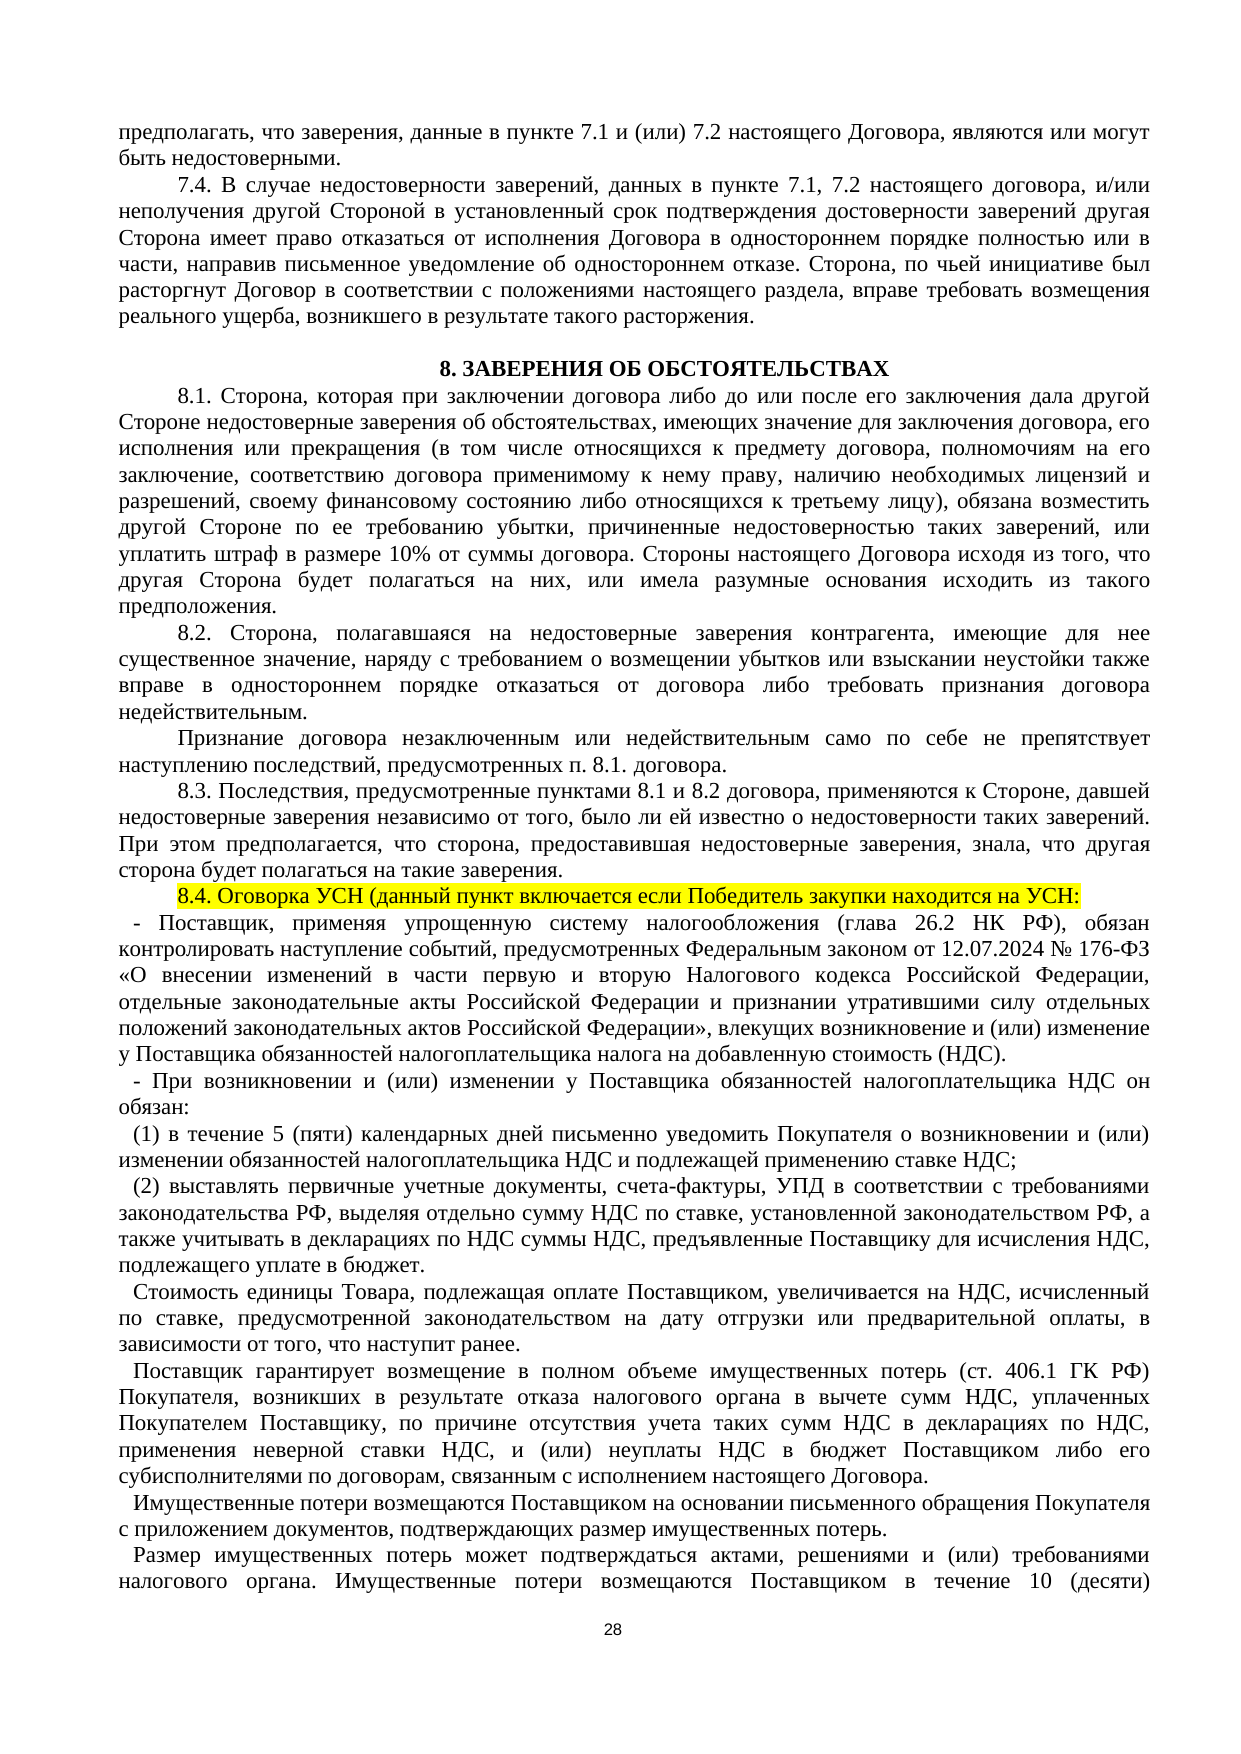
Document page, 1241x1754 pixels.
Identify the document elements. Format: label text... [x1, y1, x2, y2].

text - Поставщик, применяя упрощенную систему налогообложения (глава 26.2 НК РФ), обязан контролировать наступление событий, предусмотренных Федеральным законом от 12.07.2024 № 176-ФЗ «О внесении изменений в части первую и вторую Налогового кодекса Российской Федерации, отдельные законодательные акты Российской Федерации и признании утратившими силу отдельных положений законодательных актов Российской Федерации», влекущих возникновение и (или) изменение у Поставщика обязанностей налогоплательщика налога на добавленную стоимость (НДС). [118, 909, 1152, 1067]
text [118, 118, 1152, 171]
text Стоимость единицы Товара, подлежащая оплате Поставщиком, увеличивается на НДС, исчисленный по ставке, предусмотренной законодательством на дату отгрузки или предварительной оплаты, в зависимости от того, что наступит ранее. [118, 1278, 1152, 1357]
text 8.4. Оговорка УСН (данный пункт включается если Победитель закупки находится на УСН: [74, 882, 1152, 909]
text (1) в течение 5 (пяти) календарных дней письменно уведомить Покупателя о возникновении и (или) изменении обязанностей налогоплательщика НДС и подлежащей применению ставке НДС; [118, 1119, 1152, 1172]
text Признание договора незаключенным или недействительным само по себе не препятствует наступлению последствий, предусмотренных п. 8.1. договора. [118, 724, 1152, 777]
text 8.1. Сторона, которая при заключении договора либо до или после его заключения дала другой Стороне недостоверные заверения об обстоятельствах, имеющих значение для заключения договора, его исполнения или прекращения (в том числе относящихся к предмету договора, полномочиям на его заключение, соответствию договора применимому к нему праву, наличию необходимых лицензий и разрешений, своему финансовому состоянию либо относящихся к третьему лицу), обязана возместить другой Стороне по ее требованию убытки, причиненные недостоверностью таких заверений, или уплатить штраф в размере 10% от суммы договора. Стороны настоящего Договора исходя из того, что другая Сторона будет полагаться на них, или имела разумные основания исходить из такого предположения. [118, 382, 1152, 619]
text 8.3. Последствия, предусмотренные пунктами 8.1 и 8.2 договора, применяются к Стороне, давшей недостоверные заверения независимо от того, было ли ей известно о недостоверности таких заверений. При этом предполагается, что сторона, предоставившая недостоверные заверения, знала, что другая сторона будет полагаться на такие заверения. [118, 777, 1152, 882]
text (2) выставлять первичные учетные документы, счета-фактуры, УПД в соответствии с требованиями законодательства РФ, выделяя отдельно сумму НДС по ставке, установленной законодательством РФ, а также учитывать в декларациях по НДС суммы НДС, предъявленные Поставщику для исчисления НДС, подлежащего уплате в бюджет. [118, 1172, 1152, 1278]
text 8.2. Сторона, полагавшаяся на недостоверные заверения контрагента, имеющие для нее существенное значение, наряду с требованием о возмещении убытков или взыскании неустойки также вправе в одностороннем порядке отказаться от договора либо требовать признания договора недействительным. [118, 619, 1152, 724]
text 8. ЗАВЕРЕНИЯ ОБ ОБСТОЯТЕЛЬСТВАХ [118, 355, 1152, 382]
text - При возникновении и (или) изменении у Поставщика обязанностей налогоплательщика НДС он обязан: [118, 1067, 1152, 1119]
text 7.4. В случае недостоверности заверений, данных в пункте 7.1, 7.2 настоящего договора, и/или неполучения другой Стороной в установленный срок подтверждения достоверности заверений другая Сторона имеет право отказаться от исполнения Договора в одностороннем порядке полностью или в части, направив письменное уведомление об одностороннем отказе. Сторона, по чьей инициативе был расторгнут Договор в соответствии с положениями настоящего раздела, вправе требовать возмещения реального ущерба, возникшего в результате такого расторжения. [118, 171, 1152, 329]
text Имущественные потери возмещаются Поставщиком на основании письменного обращения Покупателя с приложением документов, подтверждающих размер имущественных потерь. [118, 1488, 1152, 1541]
text Поставщик гарантирует возмещение в полном объеме имущественных потерь (ст. 406.1 ГК РФ) Покупателя, возникших в результате отказа налогового органа в вычете сумм НДС, уплаченных Покупателем Поставщику, по причине отсутствия учета таких сумм НДС в декларациях по НДС, применения неверной ставки НДС, и (или) неуплаты НДС в бюджет Поставщиком либо его субисполнителями по договорам, связанным с исполнением настоящего Договора. [118, 1357, 1152, 1488]
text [118, 1541, 1152, 1594]
